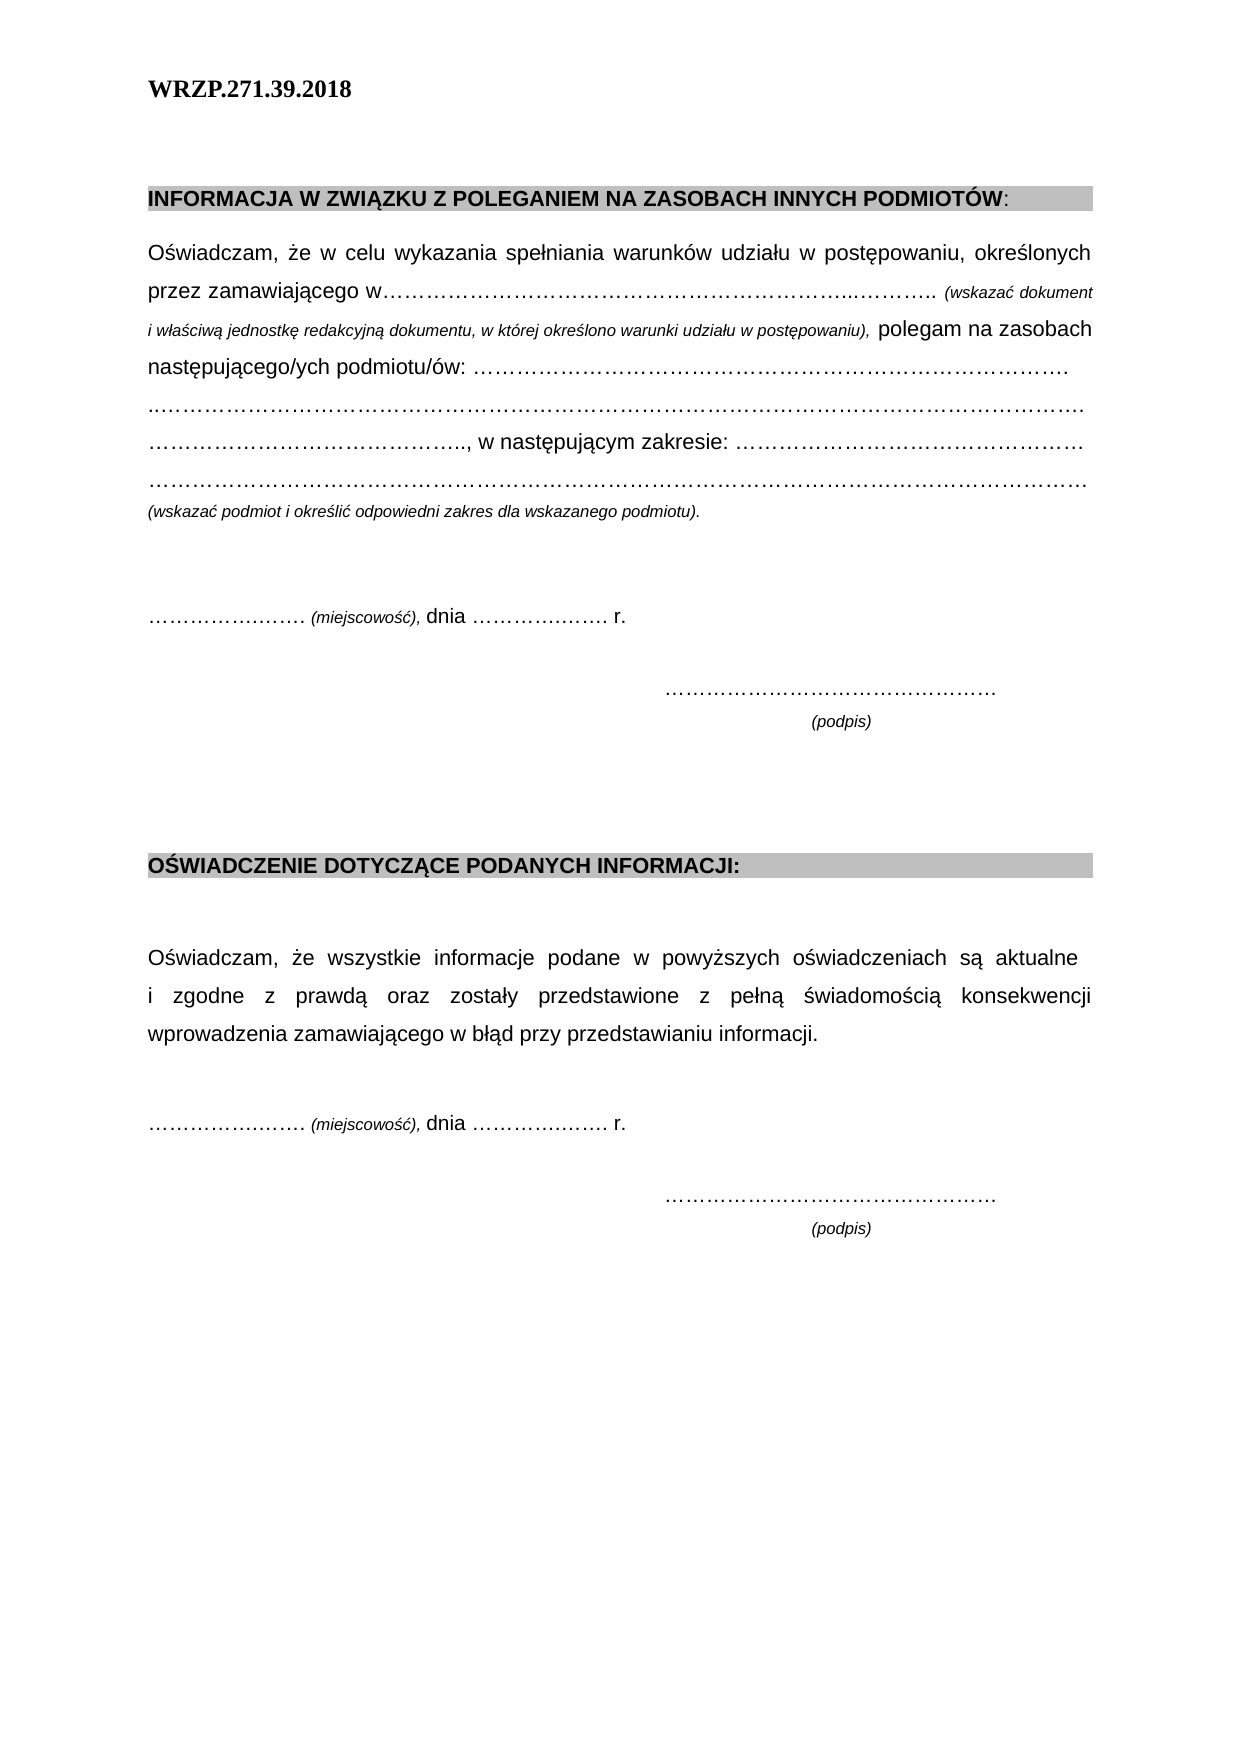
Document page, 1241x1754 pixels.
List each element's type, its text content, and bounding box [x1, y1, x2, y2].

text (podpis) [738, 712, 1093, 731]
text (podpis) [738, 1219, 1093, 1238]
text ………………………………………… [148, 1183, 1093, 1207]
text INFORMACJA W ZWIĄZKU Z POLEGANIEM NA ZASOBACH INNYCH PODMIOTÓW: [148, 186, 1093, 211]
text Oświadczam, że w celu wykazania spełniania warunków udziału w postępowaniu, określonych przez zamawiającego w………………………………………………………...……….. (wskazać dokument i właściwą jednostkę redakcyjną dokumentu, w której określono warunki udziału w postępowaniu), polegam na zasobach następującego/ych podmiotu/ów: ………………………………………………………………………. [148, 240, 1093, 379]
text ..……………………………………………………………………………………………………………….…………………………………….., w następującym zakresie: ………………………………………… [148, 391, 1093, 454]
text ………………………………………………………………………………………………………………… (wskazać podmiot i określić odpowiedni zakres dla wskazanego podmiotu). [148, 467, 1093, 521]
text Oświadczam, że wszystkie informacje podane w powyższych oświadczeniach są aktualne i zgodne z prawdą oraz zostały przedstawione z pełną świadomością konsekwencji wprowadzenia zamawiającego w błąd przy przedstawianiu informacji. [148, 945, 1093, 1046]
text …………….……. (miejscowość), dnia ………….……. r. [148, 1111, 1093, 1135]
text ………………………………………… [148, 676, 1093, 700]
text OŚWIADCZENIE DOTYCZĄCE PODANYCH INFORMACJI: [148, 853, 1093, 878]
text …………….……. (miejscowość), dnia ………….……. r. [148, 604, 1093, 628]
